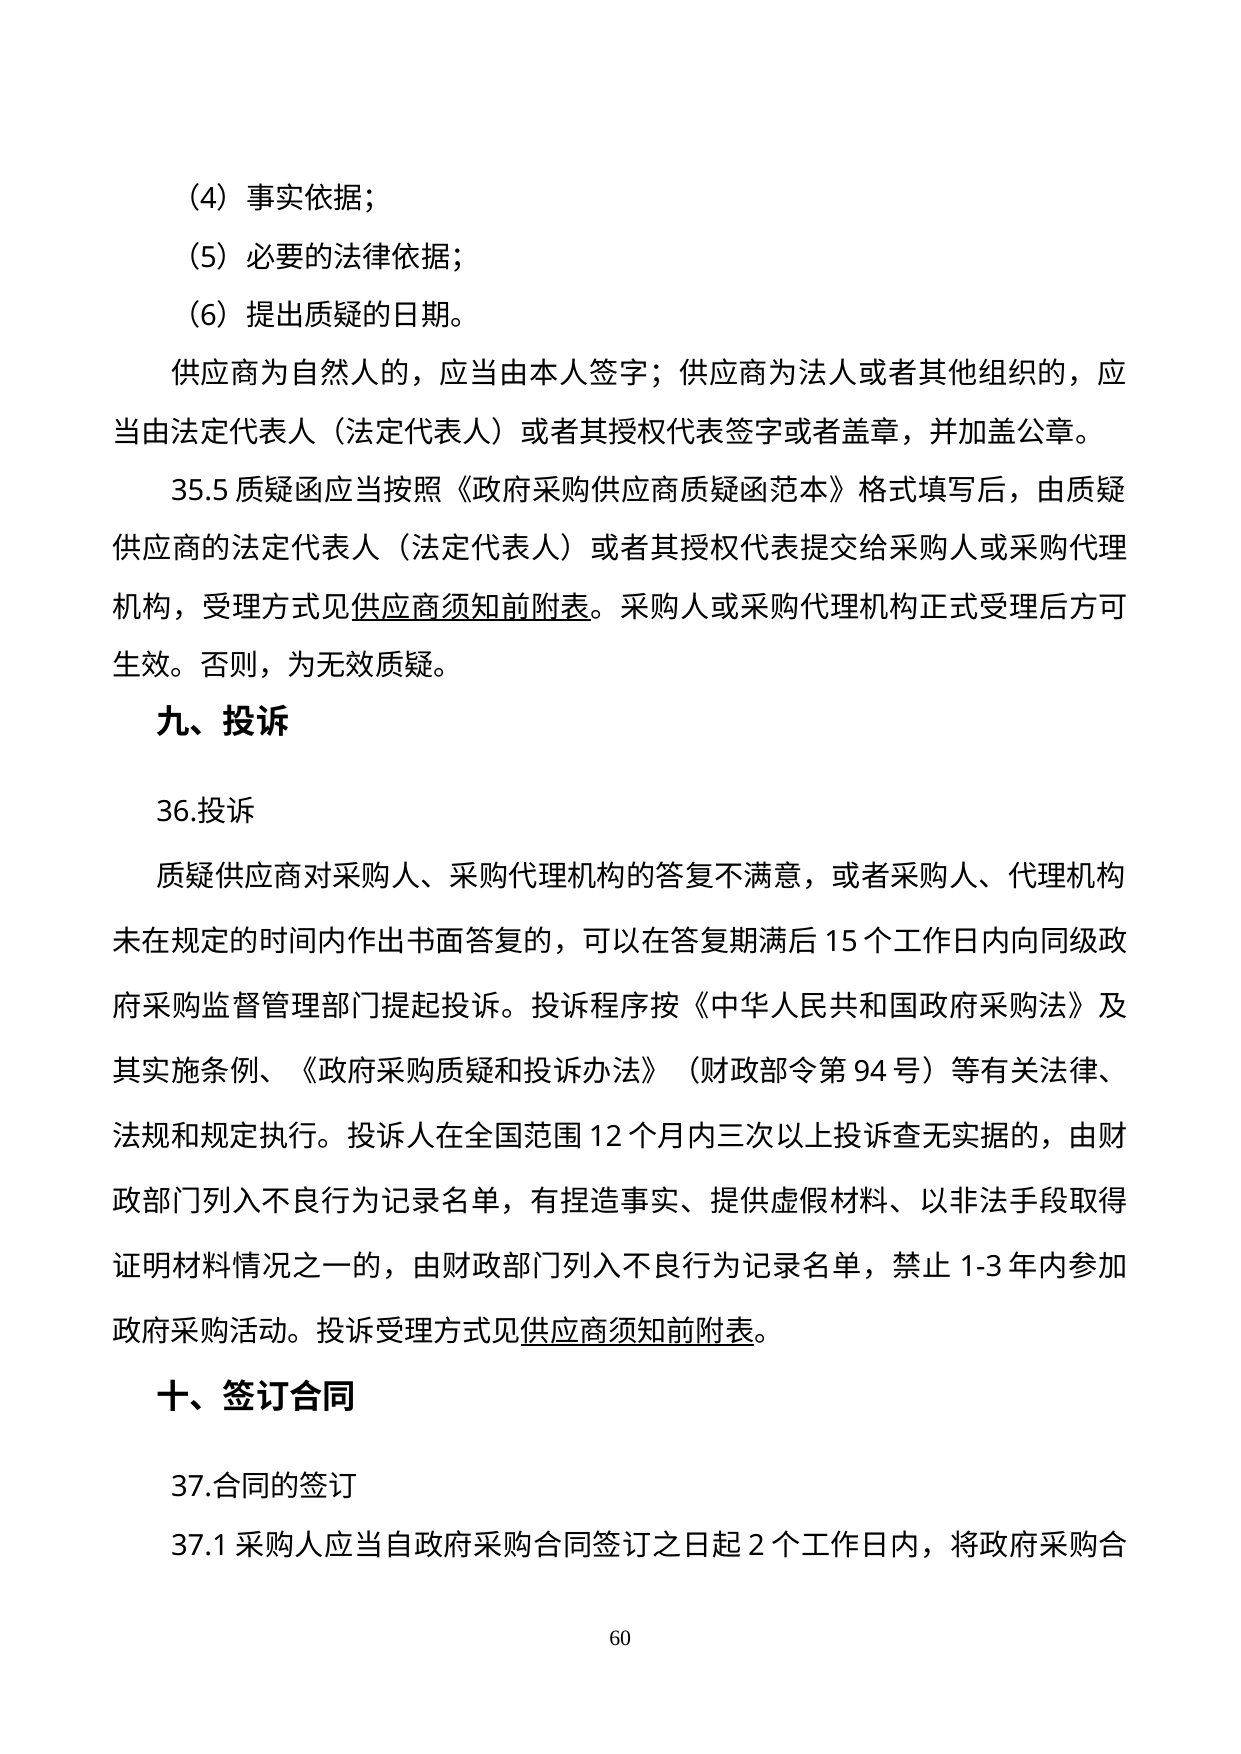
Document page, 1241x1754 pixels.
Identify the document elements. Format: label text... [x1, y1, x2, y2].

subtitle 九、投诉 [112, 687, 1128, 752]
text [112, 1508, 1128, 1567]
text 37.合同的签订 [112, 1450, 1128, 1508]
text 供应商为自然人的，应当由本人签字；供应商为法人或者其他组织的，应当由法定代表人（法定代表人）或者其授权代表签字或者盖章，并加盖公章。 [112, 337, 1128, 454]
text 36.投诉 [112, 776, 1128, 841]
text 质疑供应商对采购人、采购代理机构的答复不满意，或者采购人、代理机构未在规定的时间内作出书面答复的，可以在答复期满后15个工作日内向同级政府采购监督管理部门提起投诉。投诉程序按《中华人民共和国政府采购法》及其实施条例、《政府采购质疑和投诉办法》（财政部令第94号）等有关法律、法规和规定执行。投诉人在全国范围12个月内三次以上投诉查无实据的，由财政部门列入不良行为记录名单，有捏造事实、提供虚假材料、以非法手段取得证明材料情况之一的，由财政部门列入不良行为记录名单，禁止1-3年内参加政府采购活动。投诉受理方式见供应商须知前附表。 [112, 841, 1128, 1361]
text （5）必要的法律依据； [112, 220, 1128, 279]
text （4）事实依据； [112, 162, 1128, 220]
text 35.5质疑函应当按照《政府采购供应商质疑函范本》格式填写后，由质疑供应商的法定代表人（法定代表人）或者其授权代表提交给采购人或采购代理机构，受理方式见供应商须知前附表。采购人或采购代理机构正式受理后方可生效。否则，为无效质疑。 [112, 454, 1128, 687]
text （6）提出质疑的日期。 [112, 279, 1128, 337]
subtitle 十、签订合同 [112, 1361, 1128, 1426]
